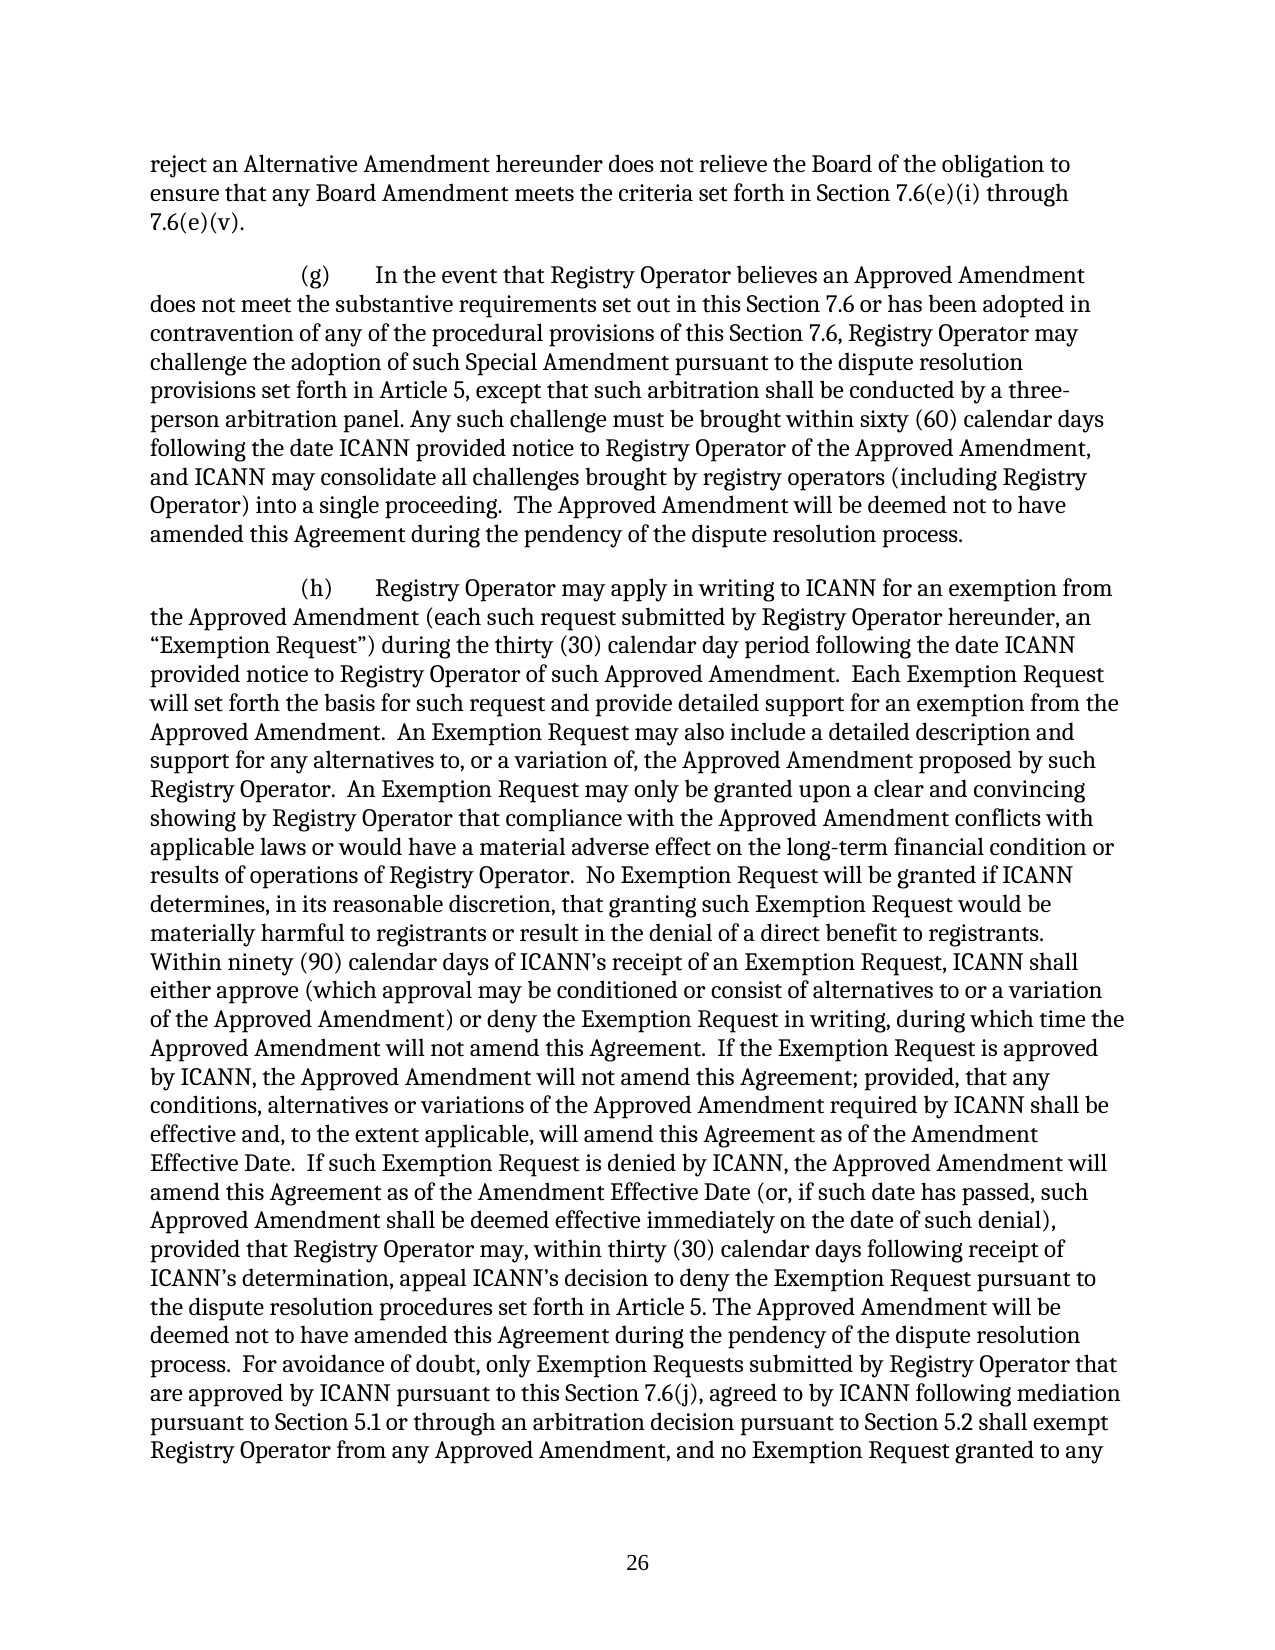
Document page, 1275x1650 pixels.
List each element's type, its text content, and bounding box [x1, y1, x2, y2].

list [150, 150, 1125, 236]
text In the event that Registry Operator believes an Approved Amendment does not meet the substantive requirements set out in this Section 7.6 or has been adopted in contravention of any of the procedural provisions of this Section 7.6, Registry Operator may challenge the adoption of such Special Amendment pursuant to the dispute resolution provisions set forth in Article 5, except that such arbitration shall be conducted by a three-person arbitration panel. Any such challenge must be brought within sixty (60) calendar days following the date ICANN provided notice to Registry Operator of the Approved Amendment, and ICANN may consolidate all challenges brought by registry operators (including Registry Operator) into a single proceeding. The Approved Amendment will be deemed not to have amended this Agreement during the pendency of the dispute resolution process. [150, 261, 1125, 549]
